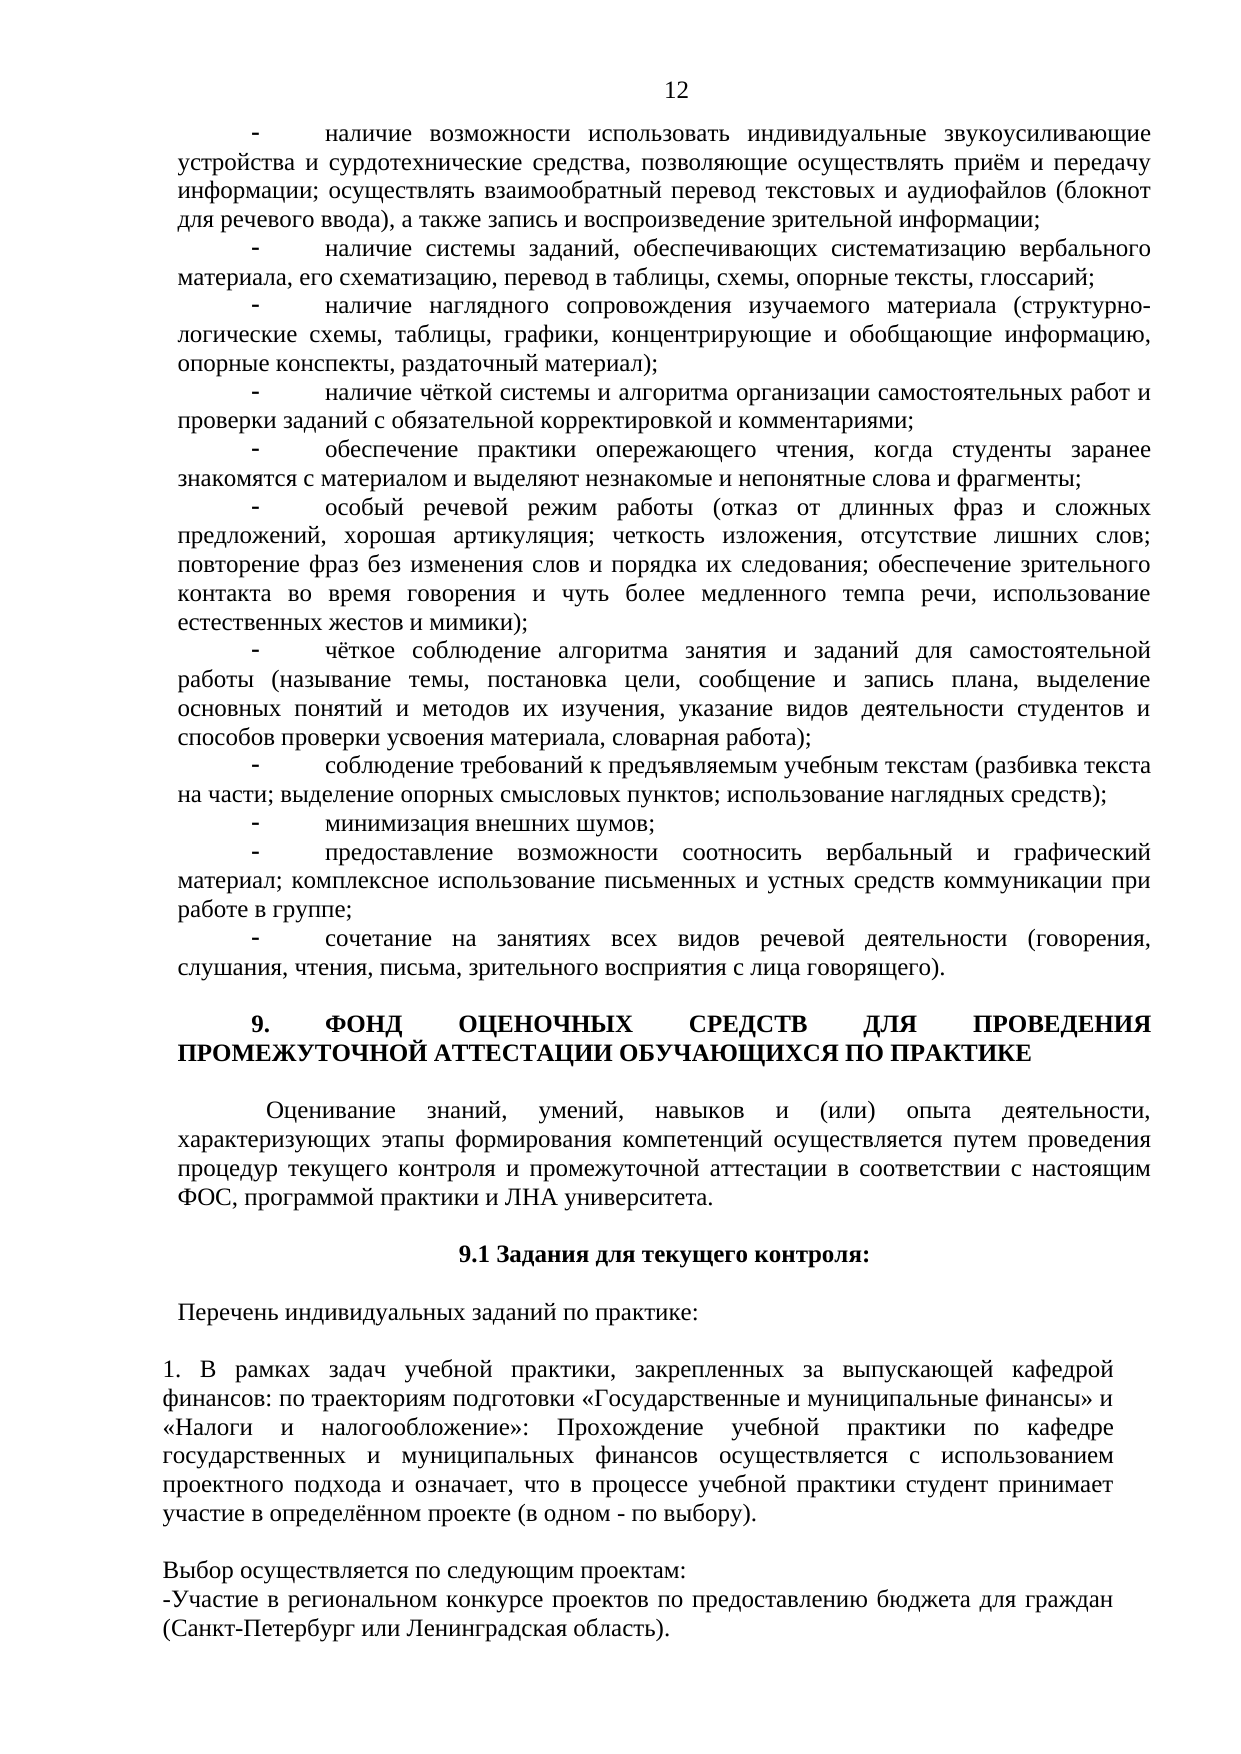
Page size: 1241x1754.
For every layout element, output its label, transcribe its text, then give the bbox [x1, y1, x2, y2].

list обеспечение практики опережающего чтения, когда студенты заранее знакомятся с материалом и выделяют незнакомые и непонятные слова и фрагменты; [177, 434, 1152, 492]
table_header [151, 1354, 1126, 1642]
list предоставление возможности соотносить вербальный и графический материал; комплексное использование письменных и устных средств коммуникации при работе в группе; [177, 837, 1152, 923]
text Оценивание знаний, умений, навыков и (или) опыта деятельности, характеризующих этапы формирования компетенций осуществляется путем проведения процедур текущего контроля и промежуточной аттестации в соответствии с настоящим ФОС, программой практики и ЛНА университета. [177, 1096, 1152, 1211]
list чёткое соблюдение алгоритма занятия и заданий для самостоятельной работы (называние темы, постановка цели, сообщение и запись плана, выделение основных понятий и методов их изучения, указание видов деятельности студентов и способов проверки усвоения материала, словарная работа); [177, 636, 1152, 751]
list наличие системы заданий, обеспечивающих систематизацию вербального материала, его схематизацию, перевод в таблицы, схемы, опорные тексты, глоссарий; [177, 233, 1152, 291]
list ФОНД ОЦЕНОЧНЫХ СРЕДСТВ ДЛЯ ПРОВЕДЕНИЯ ПРОМЕЖУТОЧНОЙ АТТЕСТАЦИИ ОБУЧАЮЩИХСЯ ПО ПРАКТИКЕ [177, 1009, 1152, 1067]
list особый речевой режим работы (отказ от длинных фраз и сложных предложений, хорошая артикуляция; четкость изложения, отсутствие лишних слов; повторение фраз без изменения слов и порядка их следования; обеспечение зрительного контакта во время говорения и чуть более медленного темпа речи, использование естественных жестов и мимики); [177, 492, 1152, 636]
list сочетание на занятиях всех видов речевой деятельности (говорения, слушания, чтения, письма, зрительного восприятия с лица говорящего). [177, 923, 1152, 981]
list соблюдение требований к предъявляемым учебным текстам (разбивка текста на части; выделение опорных смысловых пунктов; использование наглядных средств); [177, 751, 1152, 808]
text Перечень индивидуальных заданий по практике: [177, 1297, 1152, 1326]
text 9.1 Задания для текущего контроля: [177, 1239, 1152, 1268]
list наличие возможности использовать индивидуальные звукоусиливающие устройства и сурдотехнические средства, позволяющие осуществлять приём и передачу информации; осуществлять взаимообратный перевод текстовых и аудиофайлов (блокнот для речевого ввода), а также запись и воспроизведение зрительной информации; [177, 118, 1152, 233]
list наличие чёткой системы и алгоритма организации самостоятельных работ и проверки заданий с обязательной корректировкой и комментариями; [177, 377, 1152, 434]
list наличие наглядного сопровождения изучаемого материала (структурно-логические схемы, таблицы, графики, концентрирующие и обобщающие информацию, опорные конспекты, раздаточный материал); [177, 291, 1152, 377]
list минимизация внешних шумов; [177, 808, 1152, 837]
